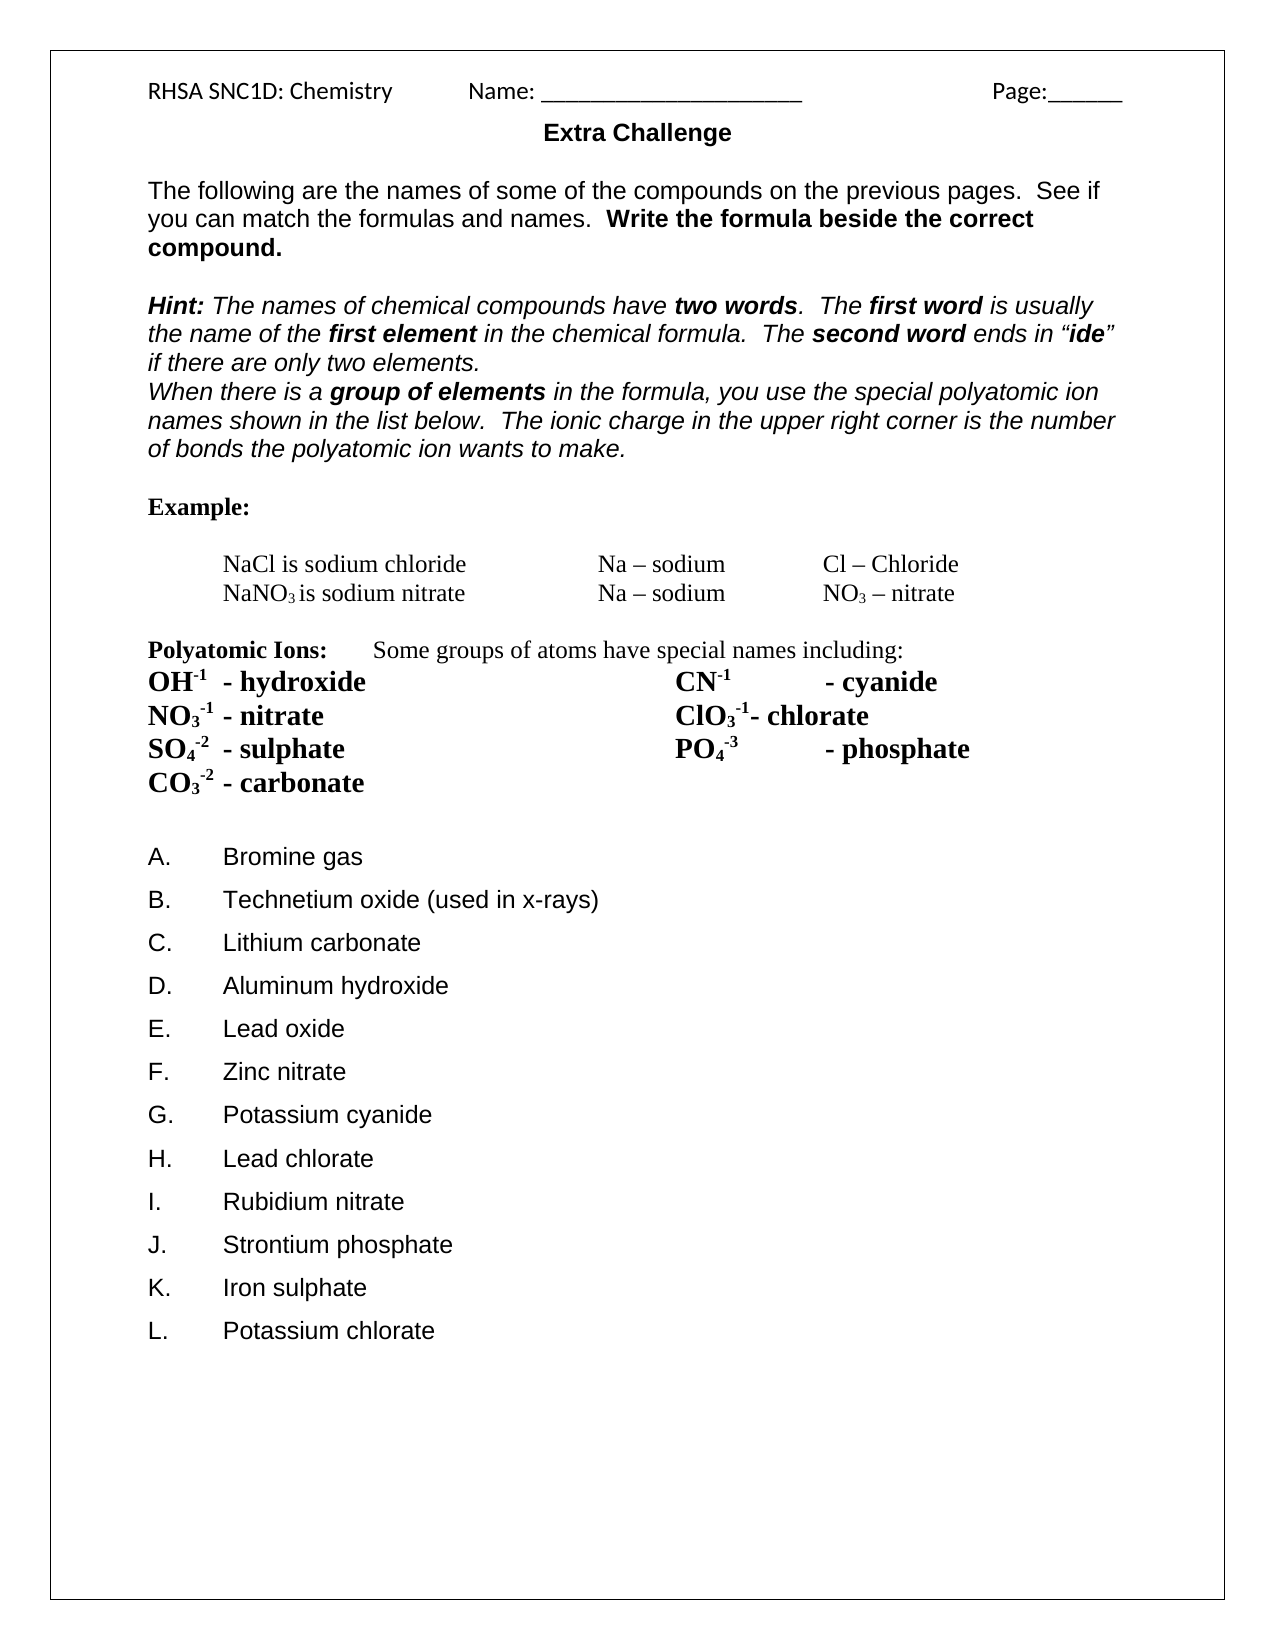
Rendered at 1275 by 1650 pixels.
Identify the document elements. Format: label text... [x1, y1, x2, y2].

text K. Iron sulphate [148, 1273, 1127, 1302]
text OH-1 - hydroxide [148, 664, 600, 698]
text NaNO3 is sodium nitrate Na – sodium NO3 – nitrate [148, 578, 1127, 607]
text PO4-3 - phosphate [675, 731, 1127, 765]
text L. Potassium chlorate [148, 1316, 1127, 1345]
text D. Aluminum hydroxide [148, 971, 1127, 1000]
text CO3-2 - carbonate [148, 765, 600, 798]
text NO3-1 - nitrate [148, 698, 600, 731]
text ClO3-1 - chlorate [675, 698, 1127, 731]
text H. Lead chlorate [148, 1143, 1127, 1172]
text C. Lithium carbonate [148, 928, 1127, 957]
text F. Zinc nitrate [148, 1057, 1127, 1086]
text J. Strontium phosphate [148, 1230, 1127, 1258]
text I. Rubidium nitrate [148, 1187, 1127, 1215]
text B. Technetium oxide (used in x-rays) [148, 885, 1127, 913]
text SO4-2 - sulphate [148, 731, 600, 765]
text Extra Challenge [148, 118, 1127, 147]
text Hint: The names of chemical compounds have two words. The first word is usually the name of the first element in the chemical formula. The second word ends in “ide” if there are only two elements. [148, 291, 1127, 377]
text Example: [148, 492, 1127, 521]
text When there is a group of elements in the formula, you use the special polyatomic ion names shown in the list below. The ionic charge in the upper right corner is the number of bonds the polyatomic ion wants to make. [148, 377, 1127, 463]
text NaCl is sodium chloride Na – sodium Cl – Chloride [148, 549, 1127, 578]
text E. Lead oxide [148, 1014, 1127, 1043]
text Polyatomic Ions: Some groups of atoms have special names including: [148, 636, 1127, 664]
text A. Bromine gas [148, 842, 1127, 870]
text The following are the names of some of the compounds on the previous pages. See if you can match the formulas and names. Write the formula beside the correct compound. [148, 176, 1127, 262]
text CN-1 - cyanide [675, 664, 1127, 698]
text G. Potassium cyanide [148, 1100, 1127, 1129]
